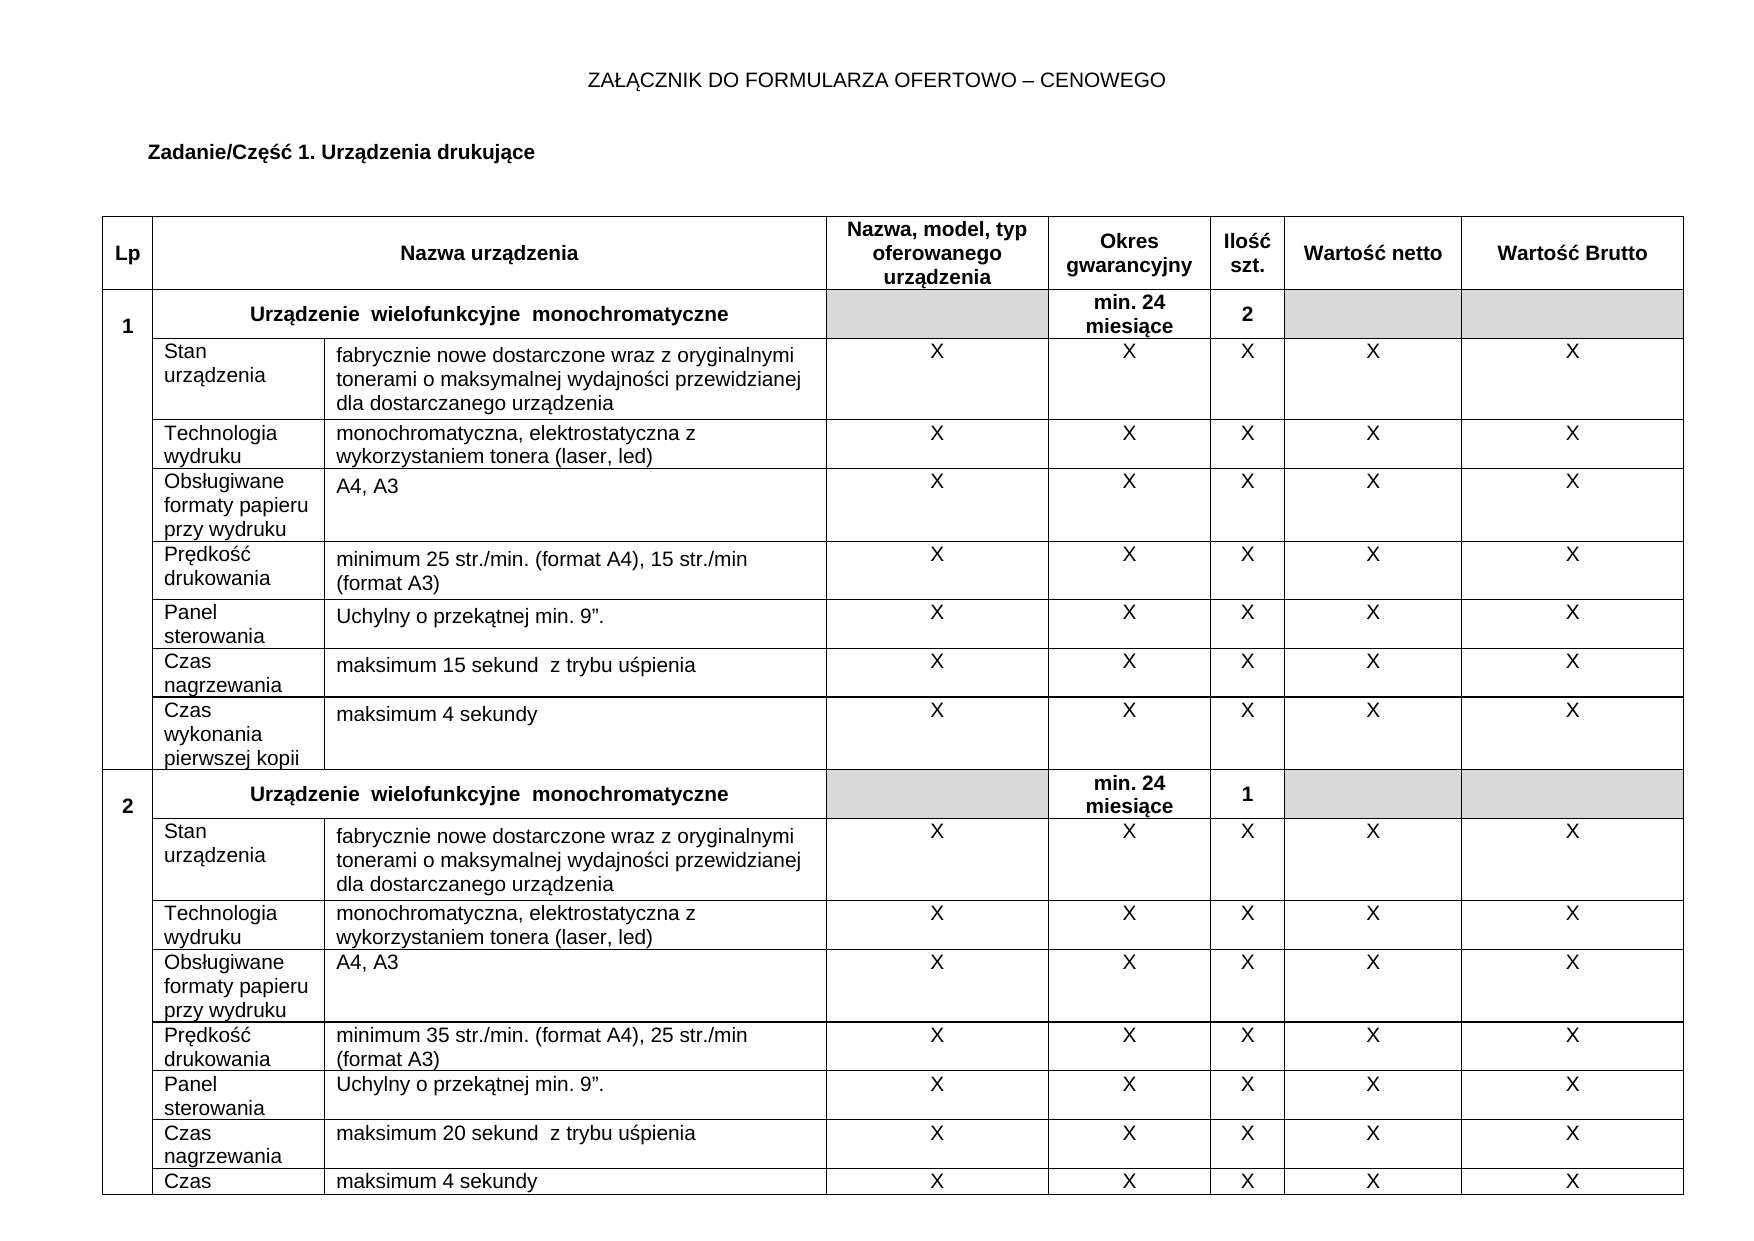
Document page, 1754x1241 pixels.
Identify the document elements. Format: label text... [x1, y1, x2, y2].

table_cell X [1049, 1120, 1210, 1168]
table_cell X [1285, 950, 1461, 1021]
table_cell X [1462, 901, 1683, 948]
table_cell X [1049, 542, 1210, 598]
table_cell X [1285, 1071, 1461, 1119]
text ZAŁĄCZNIK DO FORMULARZA OFERTOWO – CENOWEGO [148, 68, 1606, 92]
table_cell X [1285, 600, 1461, 647]
table_cell Stan urządzenia [153, 339, 324, 419]
table_cell X [1285, 1120, 1461, 1168]
table_cell X [1211, 339, 1284, 419]
table_cell [827, 770, 1048, 818]
table_cell X [1049, 819, 1210, 899]
table_cell minimum 35 str./min. (format A4), 25 str./min (format A3) [325, 1023, 826, 1070]
table_cell X [1049, 1071, 1210, 1119]
table_cell min. 24 miesiące [1049, 770, 1210, 818]
table_cell 1 [1211, 770, 1284, 818]
table_cell [827, 290, 1048, 338]
table_cell Uchylny o przekątnej min. 9”. [325, 1071, 826, 1119]
table_cell X [827, 698, 1048, 769]
table_cell X [1462, 1169, 1683, 1194]
table_cell A4, A3 [325, 950, 826, 1021]
table_cell X [1211, 1071, 1284, 1119]
table_cell X [1049, 1023, 1210, 1070]
table_cell X [1211, 1120, 1284, 1168]
table_cell fabrycznie nowe dostarczone wraz z oryginalnymi tonerami o maksymalnej wydajności przewidzianej dla dostarczanego urządzenia [325, 819, 826, 899]
table_cell X [1211, 901, 1284, 948]
table_cell maksimum 4 sekundy [325, 1169, 826, 1194]
table_cell X [827, 469, 1048, 541]
table_cell Obsługiwane formaty papieru przy wydruku [153, 950, 324, 1021]
table_cell X [1462, 542, 1683, 598]
table_cell X [827, 420, 1048, 468]
table_cell X [1285, 698, 1461, 769]
table_cell monochromatyczna, elektrostatyczna z wykorzystaniem tonera (laser, led) [325, 901, 826, 948]
table_cell X [1211, 600, 1284, 647]
table_cell [1462, 290, 1683, 338]
table_cell X [1211, 819, 1284, 899]
table_cell X [1462, 698, 1683, 769]
table_header Wartość netto [1285, 217, 1461, 289]
table_cell X [1211, 950, 1284, 1021]
table_header Lp [103, 217, 152, 289]
table_cell Panel sterowania [153, 600, 324, 647]
table_cell X [827, 339, 1048, 419]
table_cell Urządzenie wielofunkcyjne monochromatyczne [153, 770, 826, 818]
table_cell X [1049, 420, 1210, 468]
table_cell X [1285, 1023, 1461, 1070]
table_header Okres gwarancyjny [1049, 217, 1210, 289]
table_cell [153, 1169, 324, 1194]
table_cell maksimum 4 sekundy [325, 698, 826, 769]
table_cell X [1049, 901, 1210, 948]
table_cell X [827, 1120, 1048, 1168]
table_cell Obsługiwane formaty papieru przy wydruku [153, 469, 324, 541]
table_cell X [1462, 1071, 1683, 1119]
table_cell 2 [103, 770, 152, 1194]
table_cell X [827, 901, 1048, 948]
table_cell X [1049, 339, 1210, 419]
table_cell X [1285, 819, 1461, 899]
table_cell [1285, 290, 1461, 338]
table_cell Urządzenie wielofunkcyjne monochromatyczne [153, 290, 826, 338]
table_cell X [1049, 649, 1210, 696]
table_cell Czas wykonania pierwszej kopii [153, 698, 324, 769]
table_cell X [1211, 649, 1284, 696]
table_cell X [1462, 1023, 1683, 1070]
table_cell X [827, 1071, 1048, 1119]
table_cell X [827, 819, 1048, 899]
table_cell X [1049, 1169, 1210, 1194]
table_cell X [1285, 542, 1461, 598]
table_header Ilość szt. [1211, 217, 1284, 289]
table_cell minimum 25 str./min. (format A4), 15 str./min (format A3) [325, 542, 826, 598]
table_cell min. 24 miesiące [1049, 290, 1210, 338]
table_cell Czas nagrzewania [153, 1120, 324, 1168]
table_header Wartość Brutto [1462, 217, 1683, 289]
table_cell X [1211, 1023, 1284, 1070]
table_cell X [1285, 469, 1461, 541]
table_cell X [1211, 698, 1284, 769]
table_cell X [1285, 1169, 1461, 1194]
table_cell X [1049, 698, 1210, 769]
table_cell X [1049, 469, 1210, 541]
table_cell X [1211, 420, 1284, 468]
table_cell maksimum 20 sekund z trybu uśpienia [325, 1120, 826, 1168]
table_cell Technologia wydruku [153, 901, 324, 948]
table_cell X [1462, 1120, 1683, 1168]
table_cell X [1211, 469, 1284, 541]
table_cell 2 [1211, 290, 1284, 338]
table_cell X [1211, 542, 1284, 598]
table_header Nazwa urządzenia [153, 217, 826, 289]
table_cell X [1462, 420, 1683, 468]
table_cell X [827, 1169, 1048, 1194]
table_cell X [827, 542, 1048, 598]
table_cell X [1462, 950, 1683, 1021]
table_cell fabrycznie nowe dostarczone wraz z oryginalnymi tonerami o maksymalnej wydajności przewidzianej dla dostarczanego urządzenia [325, 339, 826, 419]
table_cell X [1462, 649, 1683, 696]
table_cell X [827, 1023, 1048, 1070]
table_cell Uchylny o przekątnej min. 9”. [325, 600, 826, 647]
table_cell X [827, 600, 1048, 647]
table_cell X [1285, 901, 1461, 948]
table_cell monochromatyczna, elektrostatyczna z wykorzystaniem tonera (laser, led) [325, 420, 826, 468]
table_cell Czas nagrzewania [153, 649, 324, 696]
table_cell X [1211, 1169, 1284, 1194]
table_cell Prędkość drukowania [153, 1023, 324, 1070]
table_cell maksimum 15 sekund z trybu uśpienia [325, 649, 826, 696]
table_cell 1 [103, 290, 152, 769]
table_cell X [1462, 600, 1683, 647]
table_cell Stan urządzenia [153, 819, 324, 899]
table_cell X [1285, 649, 1461, 696]
table_cell X [1462, 819, 1683, 899]
text Zadanie/Część 1. Urządzenia drukujące [148, 140, 1606, 164]
table_cell X [1462, 469, 1683, 541]
table_cell Prędkość drukowania [153, 542, 324, 598]
table_cell Technologia wydruku [153, 420, 324, 468]
table_cell X [1285, 420, 1461, 468]
table_cell A4, A3 [325, 469, 826, 541]
table_header Nazwa, model, typ oferowanego urządzenia [827, 217, 1048, 289]
table_cell X [1462, 339, 1683, 419]
table_cell X [1049, 600, 1210, 647]
table_cell X [827, 649, 1048, 696]
table_cell X [1285, 339, 1461, 419]
table_cell X [1049, 950, 1210, 1021]
table_cell X [827, 950, 1048, 1021]
table_cell [1462, 770, 1683, 818]
table_cell [1285, 770, 1461, 818]
table_cell Panel sterowania [153, 1071, 324, 1119]
